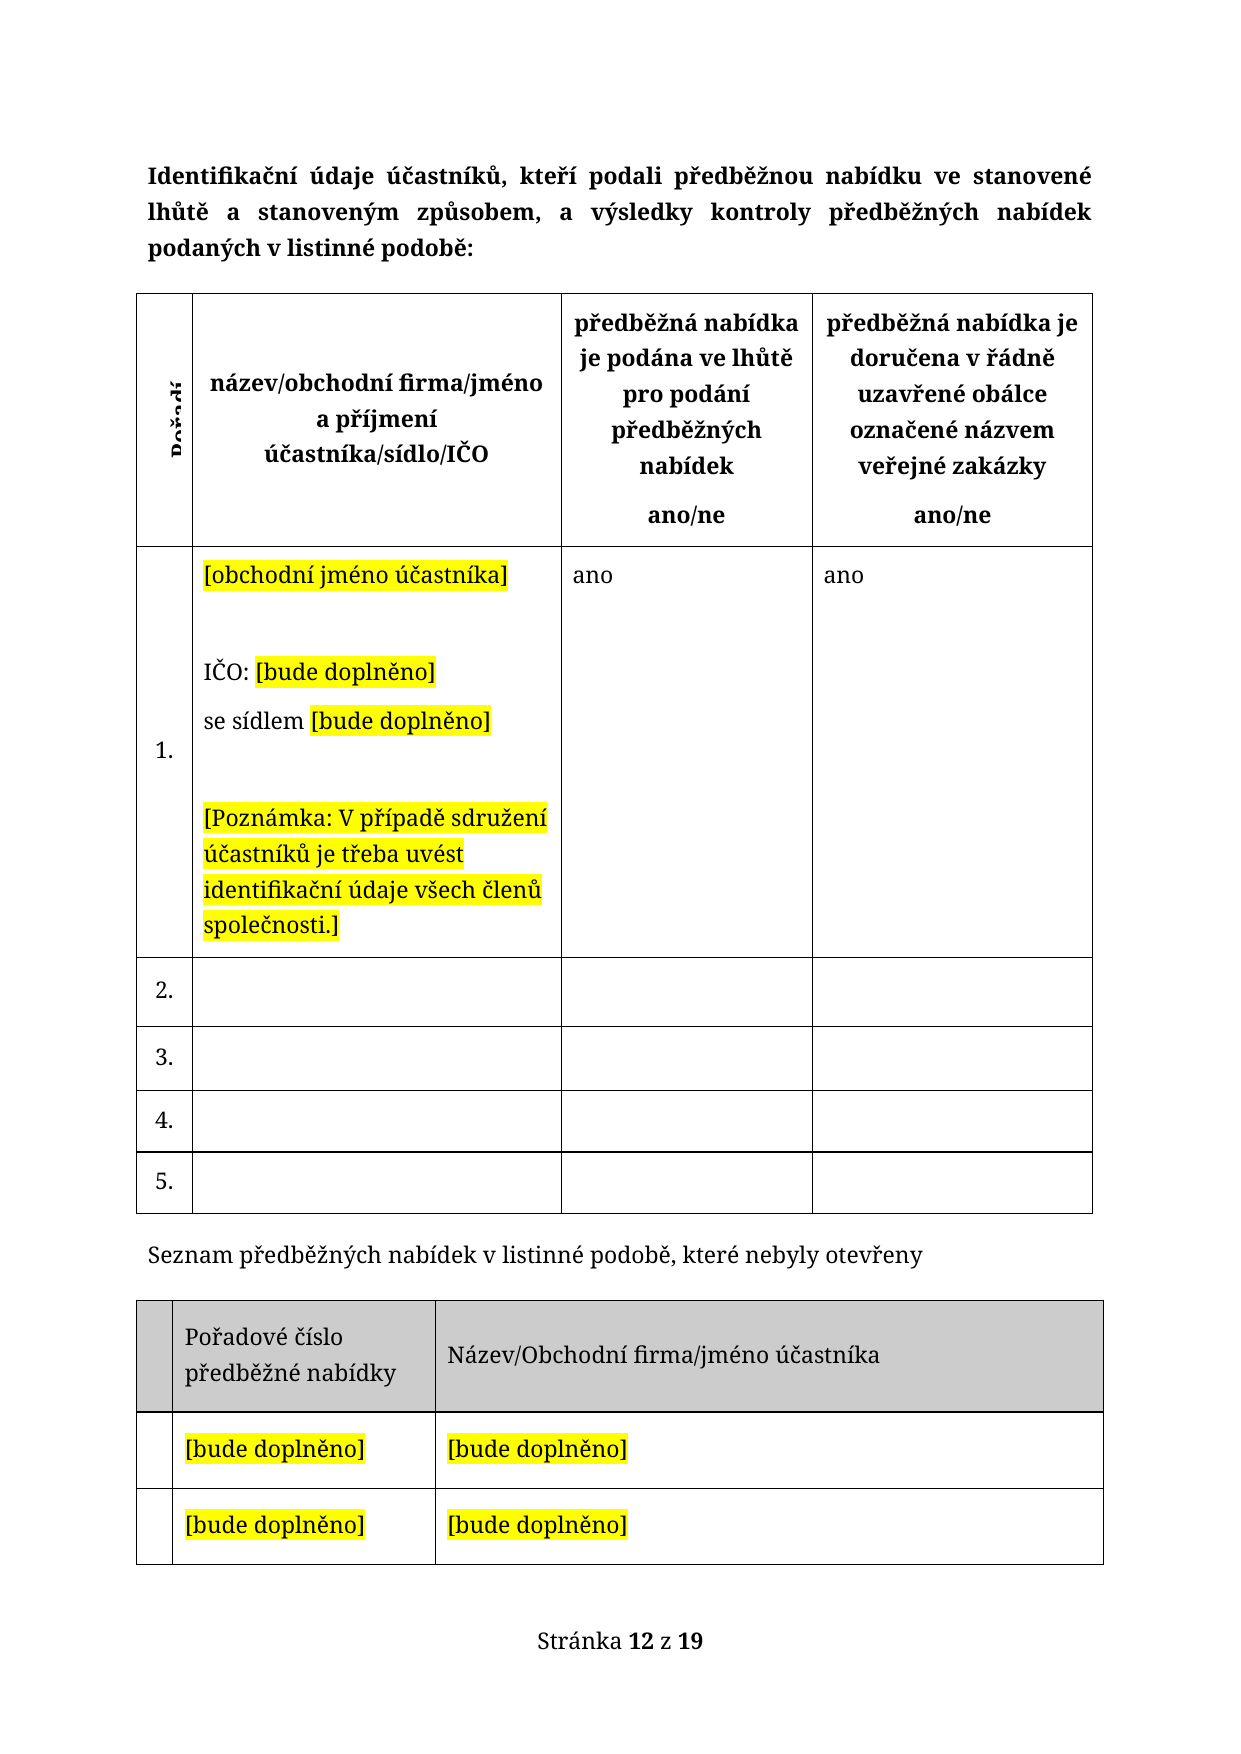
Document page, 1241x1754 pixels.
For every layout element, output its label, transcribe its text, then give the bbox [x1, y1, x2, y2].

table_cell [813, 1091, 1092, 1151]
table_cell [813, 1153, 1092, 1213]
table_header název/obchodní firma/jméno a příjmení účastníka/sídlo/IČO [193, 294, 561, 546]
text Seznam předběžných nabídek v listinné podobě, které nebyly otevřeny [148, 1239, 1093, 1270]
table_cell [813, 958, 1092, 1026]
table_cell ano [813, 547, 1092, 957]
table_header Pořadí [137, 294, 192, 546]
table_cell [bude doplněno] [173, 1413, 435, 1487]
table_cell 5. [137, 1153, 192, 1213]
table_cell [137, 1489, 172, 1564]
table_cell [193, 958, 561, 1026]
table_header [137, 1301, 172, 1411]
table_cell [bude doplněno] [173, 1489, 435, 1564]
table_cell 2. [137, 958, 192, 1026]
table_cell 1. [137, 547, 192, 957]
text Identifikační údaje účastníků, kteří podali předběžnou nabídku ve stanovené lhůtě a stanoveným způsobem, a výsledky kontroly předběžných nabídek podaných v listinné podobě: [148, 160, 1093, 263]
table_cell [193, 1091, 561, 1151]
table_cell [bude doplněno] [436, 1489, 1103, 1564]
table_cell [137, 1413, 172, 1487]
table_cell [obchodní jméno účastníka] IČO: [bude doplněno] se sídlem [bude doplněno] [Poznámka: V případě sdružení účastníků je třeba uvést identifikační údaje všech členů společnosti.] [193, 547, 561, 957]
table_cell [193, 1027, 561, 1090]
table_header Pořadové číslo předběžné nabídky [173, 1301, 435, 1411]
table_cell ano [562, 547, 812, 957]
table_cell [813, 1027, 1092, 1090]
table_header Název/Obchodní firma/jméno účastníka [436, 1301, 1103, 1411]
table_cell [562, 1027, 812, 1090]
table_header předběžná nabídka je doručena v řádně uzavřené obálce označené názvem veřejné zakázky ano/ne [813, 294, 1092, 546]
table_cell [bude doplněno] [436, 1413, 1103, 1487]
table_header předběžná nabídka je podána ve lhůtě pro podání předběžných nabídek ano/ne [562, 294, 812, 546]
table_cell [193, 1153, 561, 1213]
table_cell [562, 1091, 812, 1151]
table_cell [562, 1153, 812, 1213]
table_cell [562, 958, 812, 1026]
table_cell 4. [137, 1091, 192, 1151]
table_cell 3. [137, 1027, 192, 1090]
